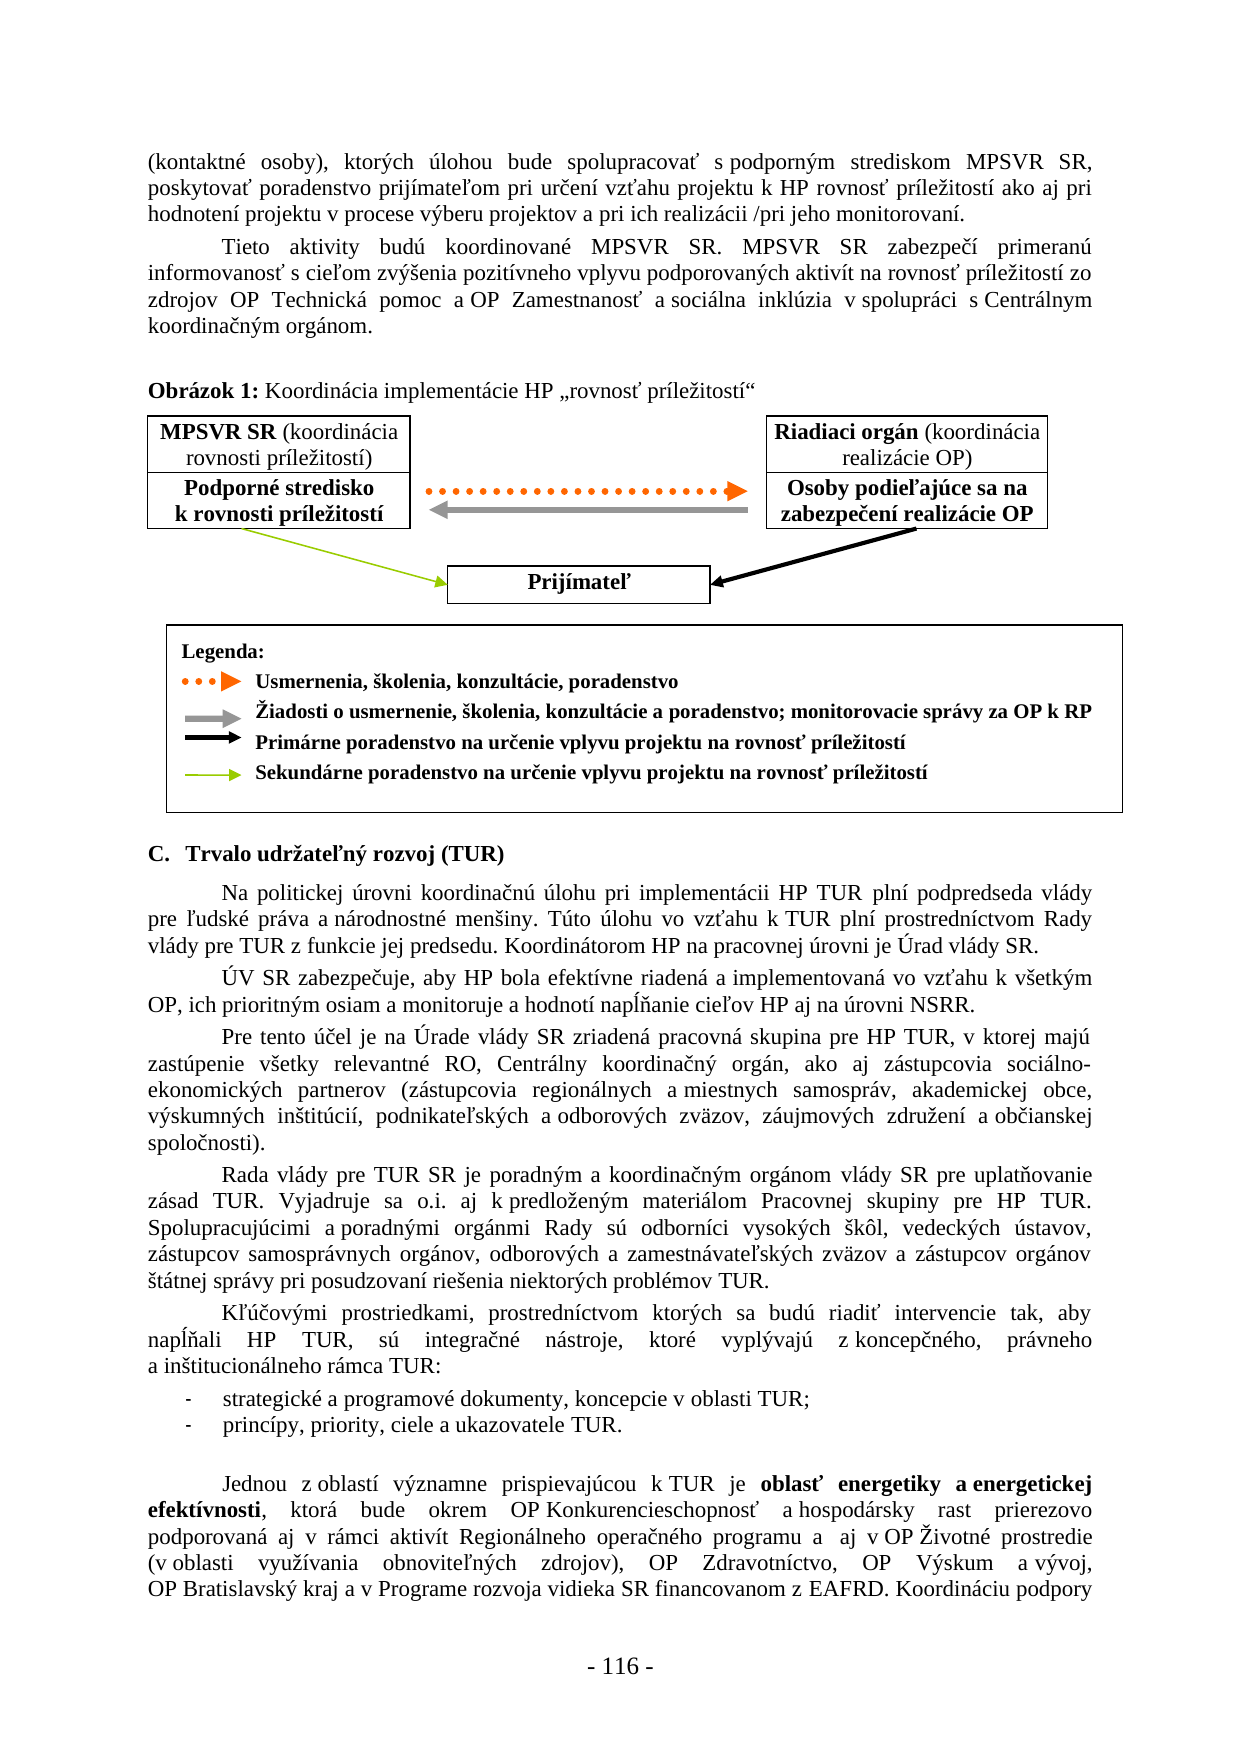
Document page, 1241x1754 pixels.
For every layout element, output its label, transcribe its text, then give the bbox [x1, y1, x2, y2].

list Trvalo udržateľný rozvoj (TUR) [148, 840, 1092, 866]
text Kľúčovými prostriedkami, prostredníctvom ktorých sa budú riadiť intervencie tak, aby napĺňali HP TUR, sú integračné nástroje, ktoré vyplývajú z koncepčného, právneho a inštitucionálneho rámca TUR: [148, 1299, 1092, 1378]
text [148, 148, 1092, 227]
text Obrázok 1: Koordinácia implementácie HP „rovnosť príležitostí“ [148, 377, 1092, 404]
text Na politickej úrovni koordinačnú úlohu pri implementácii HP TUR plní podpredseda vlády pre ľudské práva a národnostné menšiny. Túto úlohu vo vzťahu k TUR plní prostredníctvom Rady vlády pre TUR z funkcie jej predsedu. Koordinátorom HP na pracovnej úrovni je Úrad vlády SR. [148, 879, 1092, 958]
list strategické a programové dokumenty, koncepcie v oblasti TUR; [185, 1384, 1092, 1411]
text Pre tento účel je na Úrade vlády SR zriadená pracovná skupina pre HP TUR, v ktorej majú zastúpenie všetky relevantné RO, Centrálny koordinačný orgán, ako aj zástupcovia sociálno-ekonomických partnerov (zástupcovia regionálnych a miestnych samospráv, akademickej obce, výskumných inštitúcií, podnikateľských a odborových zväzov, záujmových združení a občianskej spoločnosti). [148, 1023, 1092, 1155]
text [148, 1470, 1092, 1602]
text Tieto aktivity budú koordinované MPSVR SR. MPSVR SR zabezpečí primeranú informovanosť s cieľom zvýšenia pozitívneho vplyvu podporovaných aktivít na rovnosť príležitostí zo zdrojov OP Technická pomoc a OP Zamestnanosť a sociálna inklúzia v spolupráci s Centrálnym koordinačným orgánom. [148, 233, 1092, 338]
list princípy, priority, ciele a ukazovatele TUR. [185, 1411, 1092, 1437]
text ÚV SR zabezpečuje, aby HP bola efektívne riadená a implementovaná vo vzťahu k všetkým OP, ich prioritným osiam a monitoruje a hodnotí napĺňanie cieľov HP aj na úrovni NSRR. [148, 964, 1092, 1017]
text Rada vlády pre TUR SR je poradným a koordinačným orgánom vlády SR pre uplatňovanie zásad TUR. Vyjadruje sa o.i. aj k predloženým materiálom Pracovnej skupiny pre HP TUR. Spolupracujúcimi a poradnými orgánmi Rady sú odborníci vysokých škôl, vedeckých ústavov, zástupcov samosprávnych orgánov, odborových a zamestnávateľských zväzov a zástupcov orgánov štátnej správy pri posudzovaní riešenia niektorých problémov TUR. [148, 1161, 1092, 1293]
